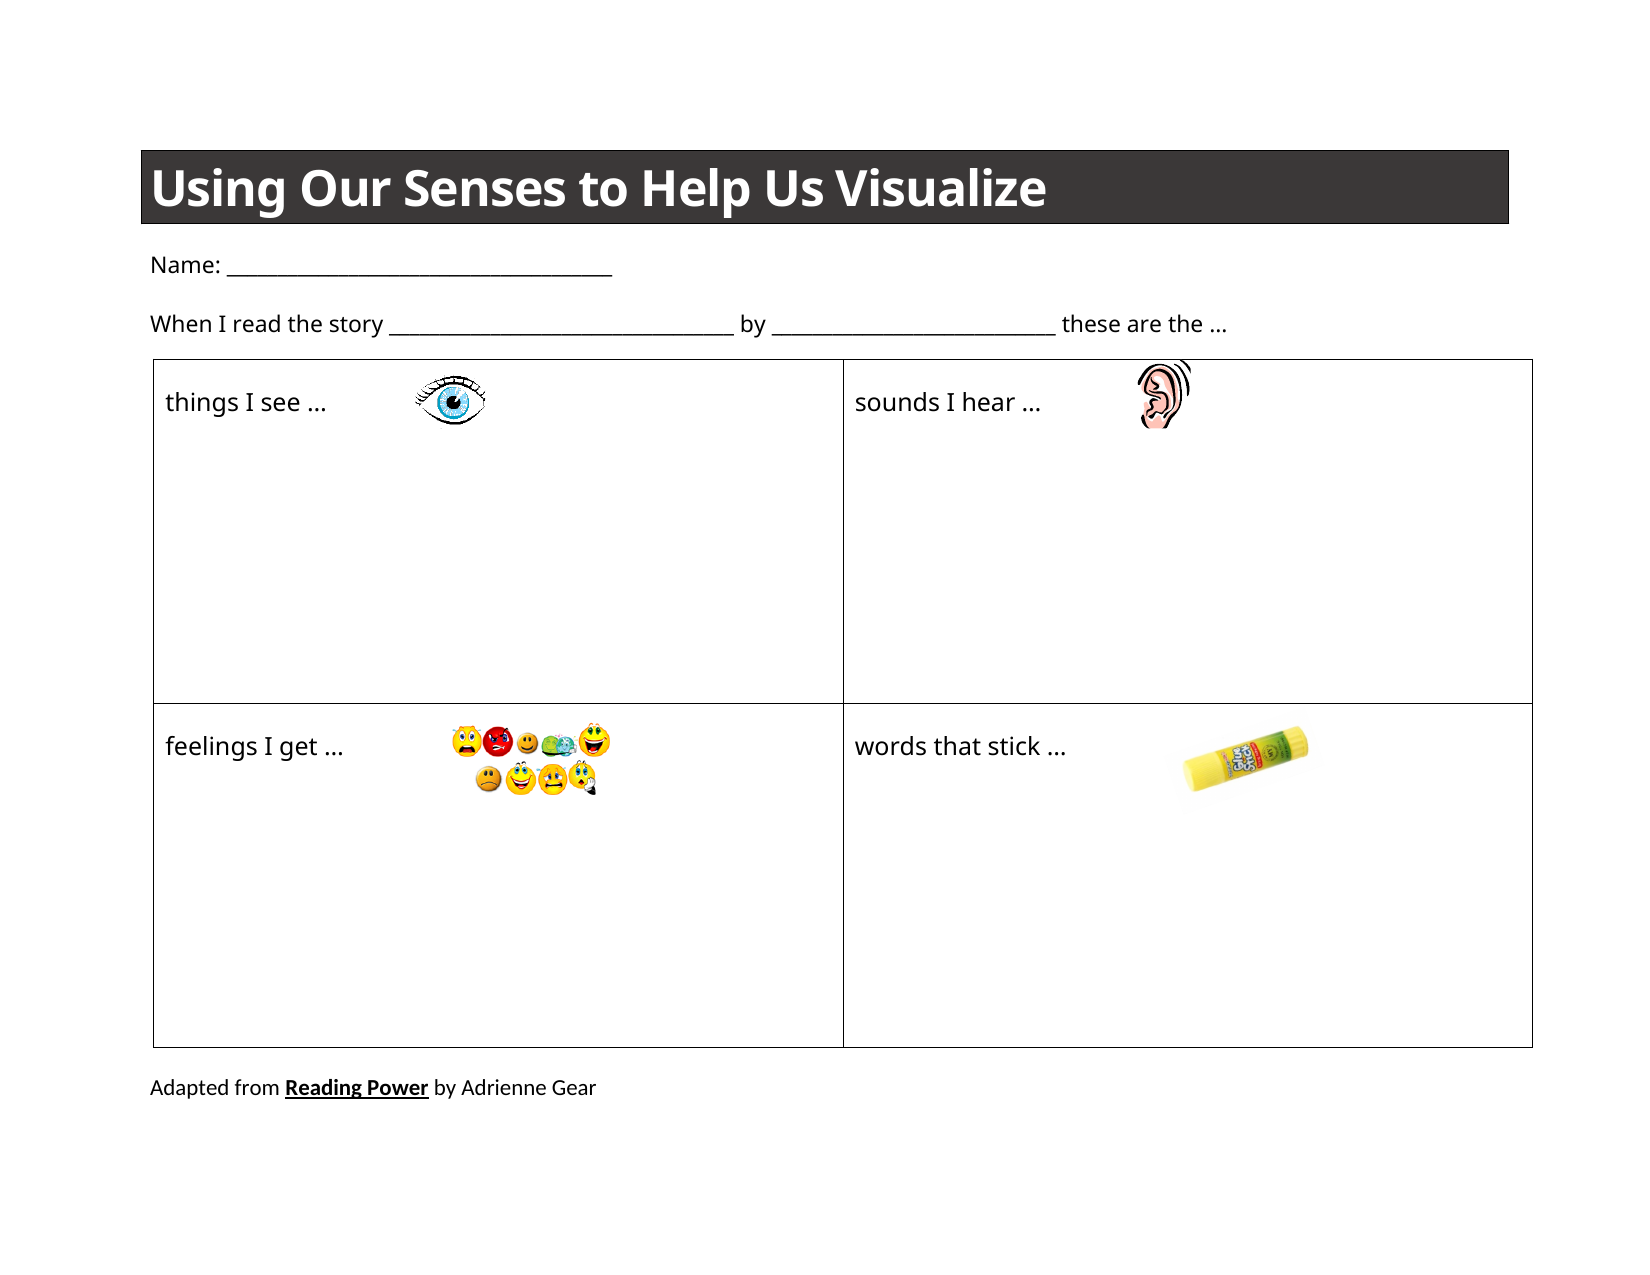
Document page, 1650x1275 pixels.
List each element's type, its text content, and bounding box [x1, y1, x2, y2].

table_cell feelings I get … [154, 704, 843, 1047]
picture [1164, 707, 1324, 814]
table_header sounds I hear … [844, 360, 1532, 703]
picture [441, 719, 616, 798]
text Adapted from Reading Power by Adrienne Gear [150, 1073, 1500, 1101]
picture [1137, 359, 1191, 429]
title Using Our Senses to Help Us Visualize [142, 151, 1508, 223]
picture [413, 373, 486, 427]
text When I read the story __________________________________ by ____________________________ these are the … [150, 308, 1500, 339]
table_cell words that stick … [844, 704, 1532, 1047]
text Name: ______________________________________ [150, 249, 1500, 281]
table_header things I see … [154, 360, 843, 703]
